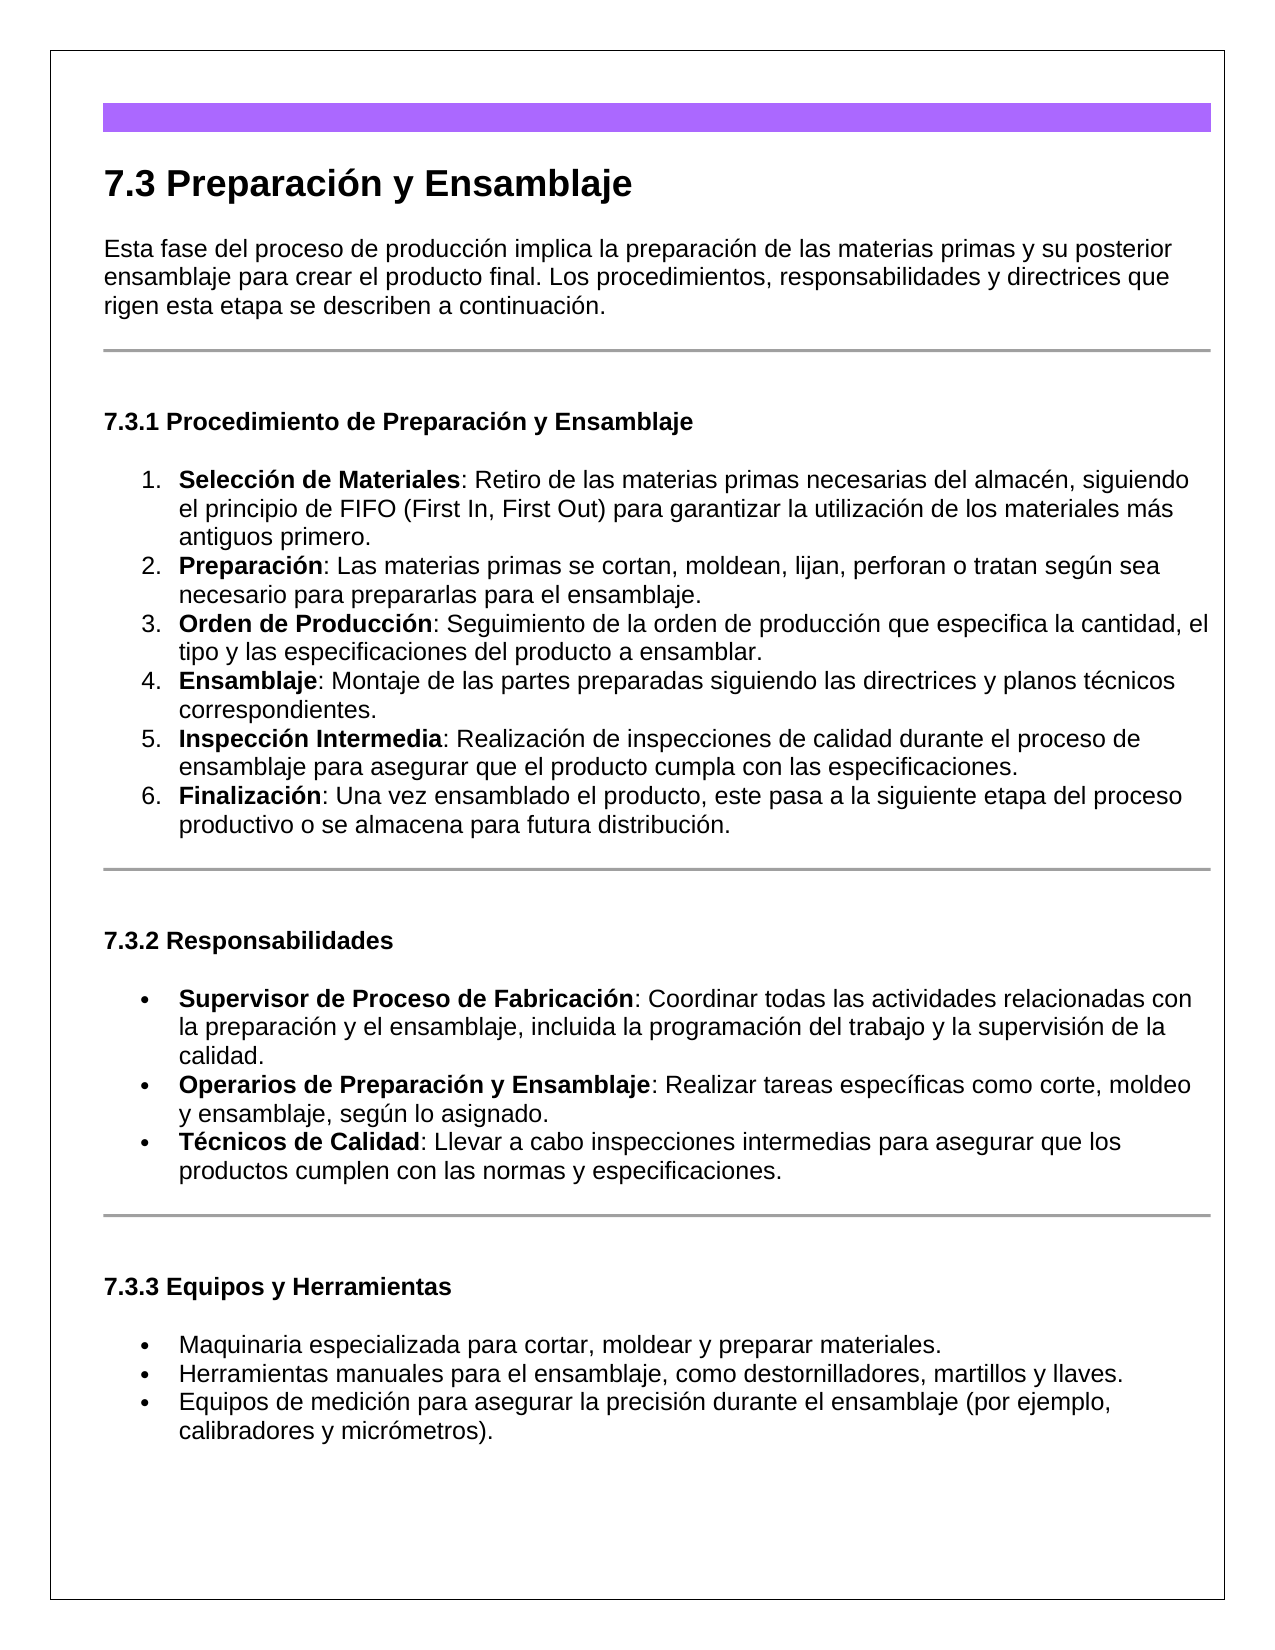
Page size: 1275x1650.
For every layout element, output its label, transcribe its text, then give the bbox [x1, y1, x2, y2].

list Supervisor de Proceso de Fabricación: Coordinar todas las actividades relacionadas con la preparación y el ensamblaje, incluida la programación del trabajo y la supervisión de la calidad. [141, 984, 1211, 1070]
text 7.3.1 Procedimiento de Preparación y Ensamblaje [103, 407, 1211, 436]
list Ensamblaje: Montaje de las partes preparadas siguiendo las directrices y planos técnicos correspondientes. [141, 666, 1211, 724]
list Inspección Intermedia: Realización de inspecciones de calidad durante el proceso de ensamblaje para asegurar que el producto cumpla con las especificaciones. [141, 724, 1211, 781]
text 7.3.2 Responsabilidades [103, 926, 1211, 954]
text 7.3 Preparación y Ensamblaje [103, 161, 1211, 204]
text Esta fase del proceso de producción implica la preparación de las materias primas y su posterior ensamblaje para crear el producto final. Los procedimientos, responsabilidades y directrices que rigen esta etapa se describen a continuación. [103, 234, 1211, 320]
list Herramientas manuales para el ensamblaje, como destornilladores, martillos y llaves. [141, 1359, 1211, 1387]
list Preparación: Las materias primas se cortan, moldean, lijan, perforan o tratan según sea necesario para prepararlas para el ensamblaje. [141, 551, 1211, 609]
list Técnicos de Calidad: Llevar a cabo inspecciones intermedias para asegurar que los productos cumplen con las normas y especificaciones. [141, 1127, 1211, 1185]
list Orden de Producción: Seguimiento de la orden de producción que especifica la cantidad, el tipo y las especificaciones del producto a ensamblar. [141, 609, 1211, 666]
list Selección de Materiales: Retiro de las materias primas necesarias del almacén, siguiendo el principio de FIFO (First In, First Out) para garantizar la utilización de los materiales más antiguos primero. [141, 465, 1211, 551]
list Equipos de medición para asegurar la precisión durante el ensamblaje (por ejemplo, calibradores y micrómetros). [141, 1387, 1211, 1445]
list Finalización: Una vez ensamblado el producto, este pasa a la siguiente etapa del proceso productivo o se almacena para futura distribución. [141, 781, 1211, 839]
list Maquinaria especializada para cortar, moldear y preparar materiales. [141, 1330, 1211, 1359]
list Operarios de Preparación y Ensamblaje: Realizar tareas específicas como corte, moldeo y ensamblaje, según lo asignado. [141, 1070, 1211, 1127]
text 7.3.3 Equipos y Herramientas [103, 1272, 1211, 1301]
